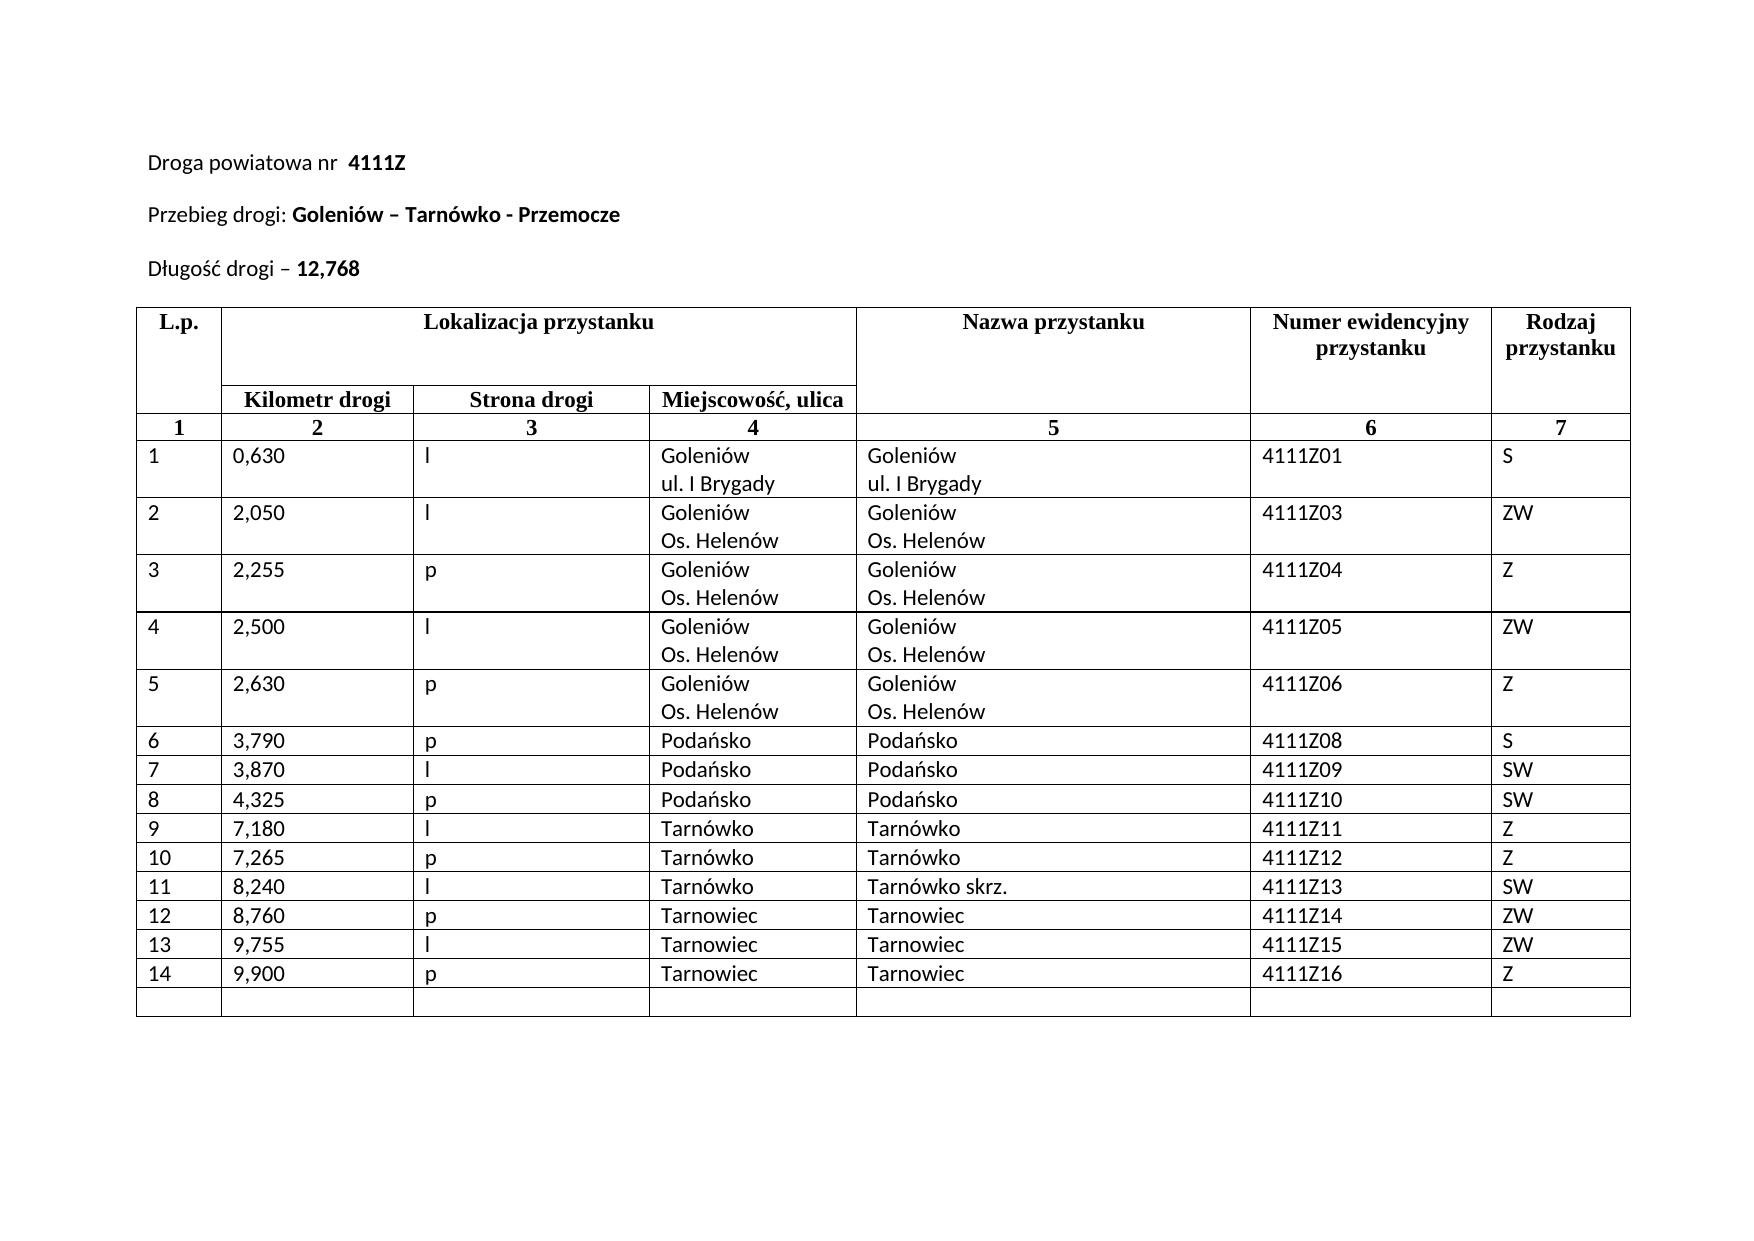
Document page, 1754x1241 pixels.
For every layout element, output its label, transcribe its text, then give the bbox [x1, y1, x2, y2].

table_cell Podańsko [857, 785, 1250, 813]
table_cell Podańsko [650, 785, 856, 813]
table_cell 14 [137, 959, 221, 987]
table_cell S [1492, 441, 1630, 497]
table_cell 2,255 [222, 555, 413, 611]
table_cell Tarnówko [857, 843, 1250, 871]
text Droga powiatowa nr 4111Z [148, 148, 1606, 176]
table_cell [1492, 988, 1630, 1016]
table_cell 1 [137, 441, 221, 497]
table_cell 5 [857, 414, 1250, 440]
table_cell 10 [137, 843, 221, 871]
table_cell [650, 988, 856, 1016]
table_cell 6 [1251, 414, 1491, 440]
table_cell 7,180 [222, 814, 413, 842]
table_cell p [414, 727, 649, 754]
table_cell 4111Z13 [1251, 872, 1491, 900]
table_cell p [414, 843, 649, 871]
table_cell 3 [414, 414, 649, 440]
table_cell Goleniów Os. Helenów [650, 555, 856, 611]
table_cell 4111Z12 [1251, 843, 1491, 871]
table_cell 3 [137, 555, 221, 611]
table_cell l [414, 930, 649, 958]
table_cell p [414, 959, 649, 987]
table_cell 9,755 [222, 930, 413, 958]
table_cell p [414, 901, 649, 929]
table_cell Tarnówko [857, 814, 1250, 842]
table_cell 4111Z10 [1251, 785, 1491, 813]
table_cell 8,240 [222, 872, 413, 900]
table_cell 7 [137, 756, 221, 784]
text Przebieg drogi: Goleniów – Tarnówko - Przemocze [148, 201, 1606, 229]
table_cell SW [1492, 756, 1630, 784]
table_cell 13 [137, 930, 221, 958]
table_cell Goleniów Os. Helenów [650, 670, 856, 726]
table_cell l [414, 441, 649, 497]
table_cell 3,870 [222, 756, 413, 784]
table_cell [414, 988, 649, 1016]
table_cell 11 [137, 872, 221, 900]
table_cell 2,500 [222, 613, 413, 668]
table_cell Goleniów Os. Helenów [857, 613, 1250, 668]
table_cell l [414, 498, 649, 554]
table_cell Miejscowość, ulica [650, 386, 856, 413]
table_cell 4111Z05 [1251, 613, 1491, 668]
table_cell 5 [137, 670, 221, 726]
table_cell 8 [137, 785, 221, 813]
table_cell Tarnowiec [650, 930, 856, 958]
text Długość drogi – 12,768 [148, 254, 1606, 282]
table_cell Podańsko [650, 756, 856, 784]
table_cell [857, 988, 1250, 1016]
table_cell Z [1492, 843, 1630, 871]
table_cell Tarnowiec [857, 930, 1250, 958]
table_cell 4111Z09 [1251, 756, 1491, 784]
table_header Rodzaj przystanku [1492, 308, 1630, 413]
table_cell 4,325 [222, 785, 413, 813]
table_cell 4111Z08 [1251, 727, 1491, 754]
table_cell Tarnówko [650, 872, 856, 900]
table_cell p [414, 670, 649, 726]
table_cell 3,790 [222, 727, 413, 754]
table_cell Podańsko [857, 756, 1250, 784]
table_cell Tarnówko [650, 814, 856, 842]
table_cell l [414, 814, 649, 842]
table_cell Tarnowiec [650, 959, 856, 987]
table_cell 12 [137, 901, 221, 929]
table_cell 4111Z15 [1251, 930, 1491, 958]
table_cell Tarnowiec [857, 901, 1250, 929]
table_cell Z [1492, 959, 1630, 987]
table_cell Podańsko [857, 727, 1250, 754]
table_cell 7 [1492, 414, 1630, 440]
table_cell Goleniów Os. Helenów [857, 670, 1250, 726]
table_cell Tarnówko skrz. [857, 872, 1250, 900]
table_header Nazwa przystanku [857, 308, 1250, 413]
table_cell [222, 988, 413, 1016]
table_cell SW [1492, 872, 1630, 900]
table_cell Goleniów Os. Helenów [857, 555, 1250, 611]
table_cell [137, 988, 221, 1016]
table_cell 4111Z04 [1251, 555, 1491, 611]
table_cell Strona drogi [414, 386, 649, 413]
table_cell 6 [137, 727, 221, 754]
table_cell 2,630 [222, 670, 413, 726]
table_cell l [414, 613, 649, 668]
table_cell Tarnowiec [650, 901, 856, 929]
table_cell 0,630 [222, 441, 413, 497]
table_cell 4111Z01 [1251, 441, 1491, 497]
table_cell ZW [1492, 930, 1630, 958]
table_cell Goleniów ul. I Brygady [857, 441, 1250, 497]
table_cell p [414, 555, 649, 611]
table_cell Z [1492, 555, 1630, 611]
table_cell Z [1492, 670, 1630, 726]
table_header L.p. [137, 308, 221, 413]
table_cell Kilometr drogi [222, 386, 413, 413]
table_cell p [414, 785, 649, 813]
table_cell SW [1492, 785, 1630, 813]
table_cell S [1492, 727, 1630, 754]
table_cell 1 [137, 414, 221, 440]
table_cell Tarnowiec [857, 959, 1250, 987]
table_cell 2 [222, 414, 413, 440]
table_cell 4 [137, 613, 221, 668]
table_cell ZW [1492, 901, 1630, 929]
table_header Lokalizacja przystanku [222, 308, 856, 385]
table_cell Z [1492, 814, 1630, 842]
table_cell 2 [137, 498, 221, 554]
table_cell ZW [1492, 498, 1630, 554]
table_cell ZW [1492, 613, 1630, 668]
table_cell 4111Z11 [1251, 814, 1491, 842]
table_cell 4111Z14 [1251, 901, 1491, 929]
table_cell Tarnówko [650, 843, 856, 871]
table_cell Goleniów Os. Helenów [650, 498, 856, 554]
table_cell [1251, 988, 1491, 1016]
table_cell 4111Z06 [1251, 670, 1491, 726]
table_cell Goleniów Os. Helenów [857, 498, 1250, 554]
table_cell 7,265 [222, 843, 413, 871]
table_cell 9 [137, 814, 221, 842]
table_cell Goleniów Os. Helenów [650, 613, 856, 668]
table_cell 8,760 [222, 901, 413, 929]
table_cell l [414, 872, 649, 900]
table_cell 4111Z16 [1251, 959, 1491, 987]
table_header Numer ewidencyjny przystanku [1251, 308, 1491, 413]
table_cell l [414, 756, 649, 784]
table_cell Podańsko [650, 727, 856, 754]
table_cell 4 [650, 414, 856, 440]
table_cell 9,900 [222, 959, 413, 987]
table_cell 4111Z03 [1251, 498, 1491, 554]
table_cell 2,050 [222, 498, 413, 554]
table_cell Goleniów ul. I Brygady [650, 441, 856, 497]
